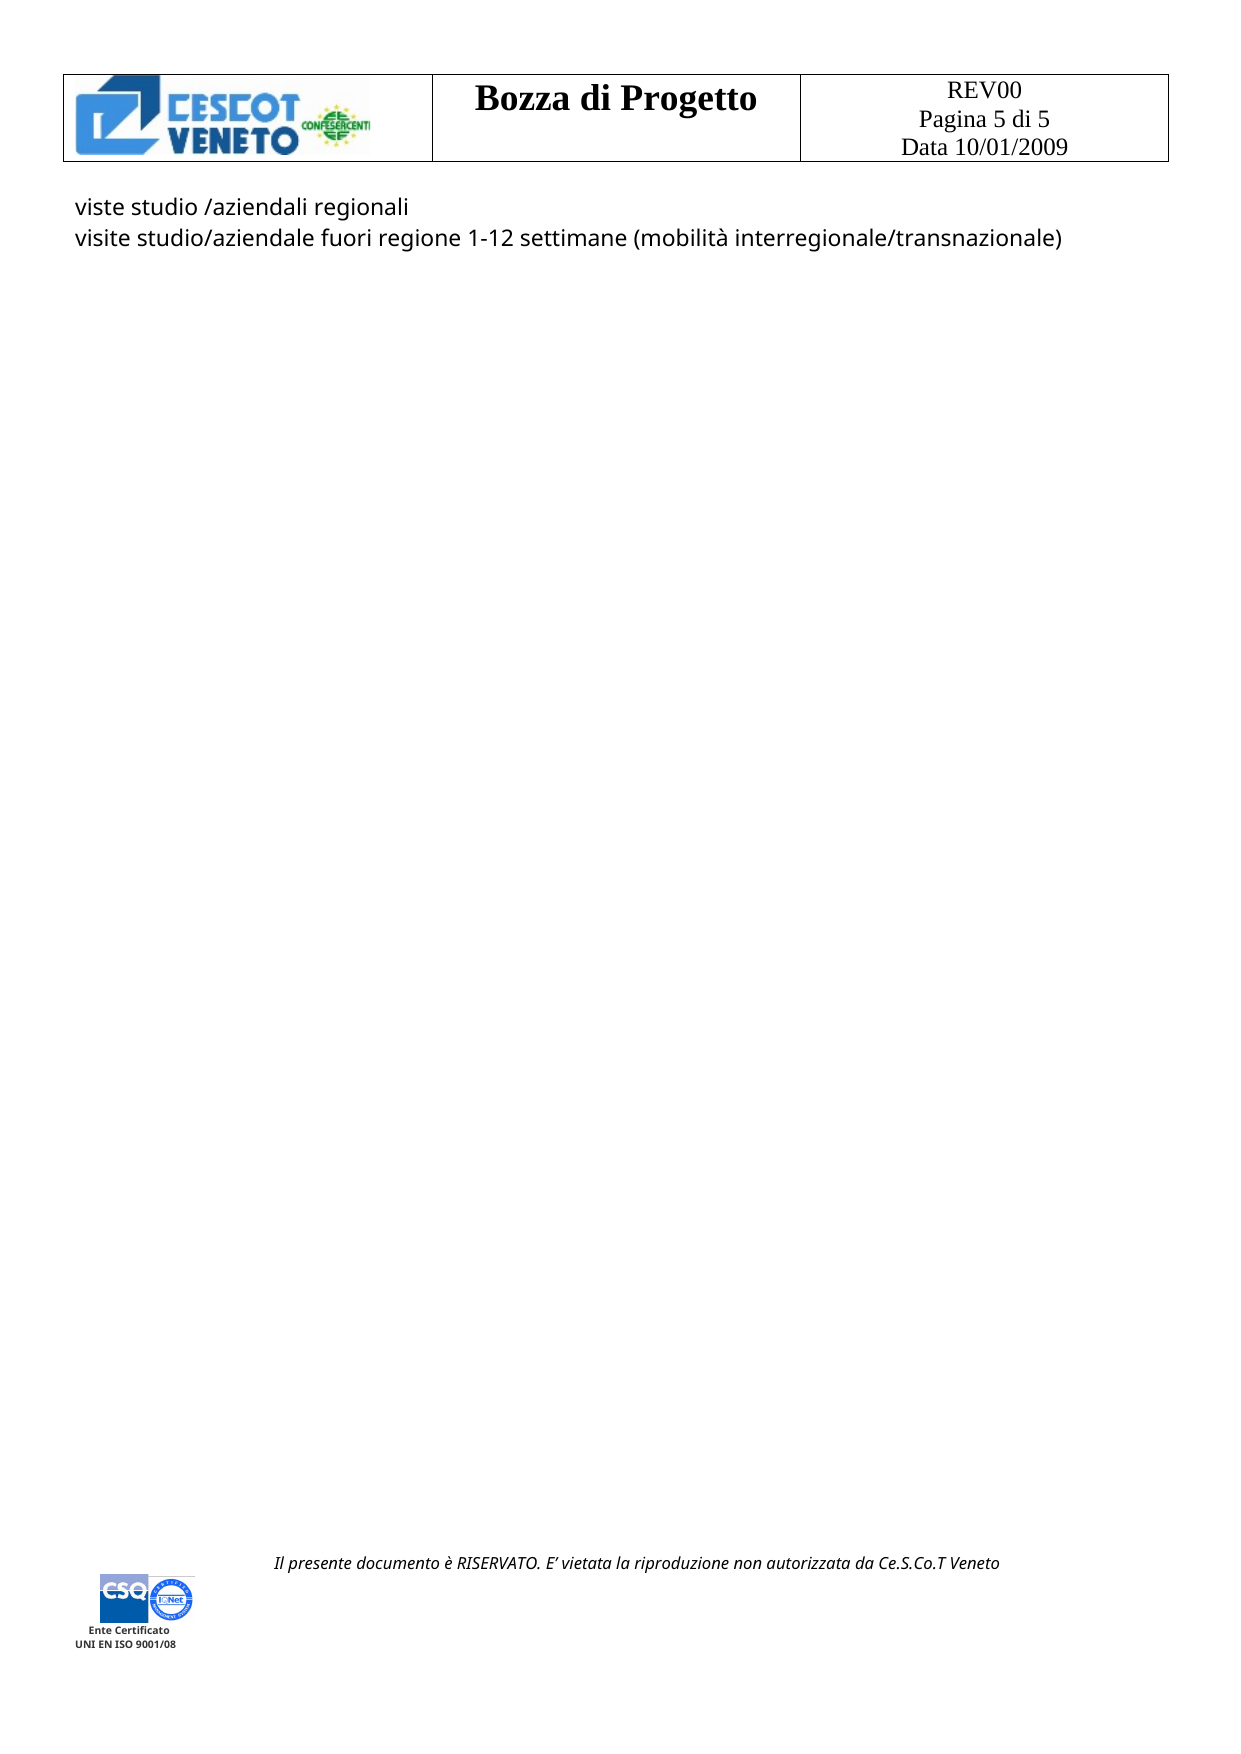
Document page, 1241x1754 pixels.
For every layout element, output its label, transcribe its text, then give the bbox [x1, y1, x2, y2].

text viste studio /aziendali regionali [75, 191, 1165, 222]
picture [75, 75, 371, 155]
text visite studio/aziendale fuori regione 1-12 settimane (mobilità interregionale/transnazionale) [75, 222, 1165, 253]
